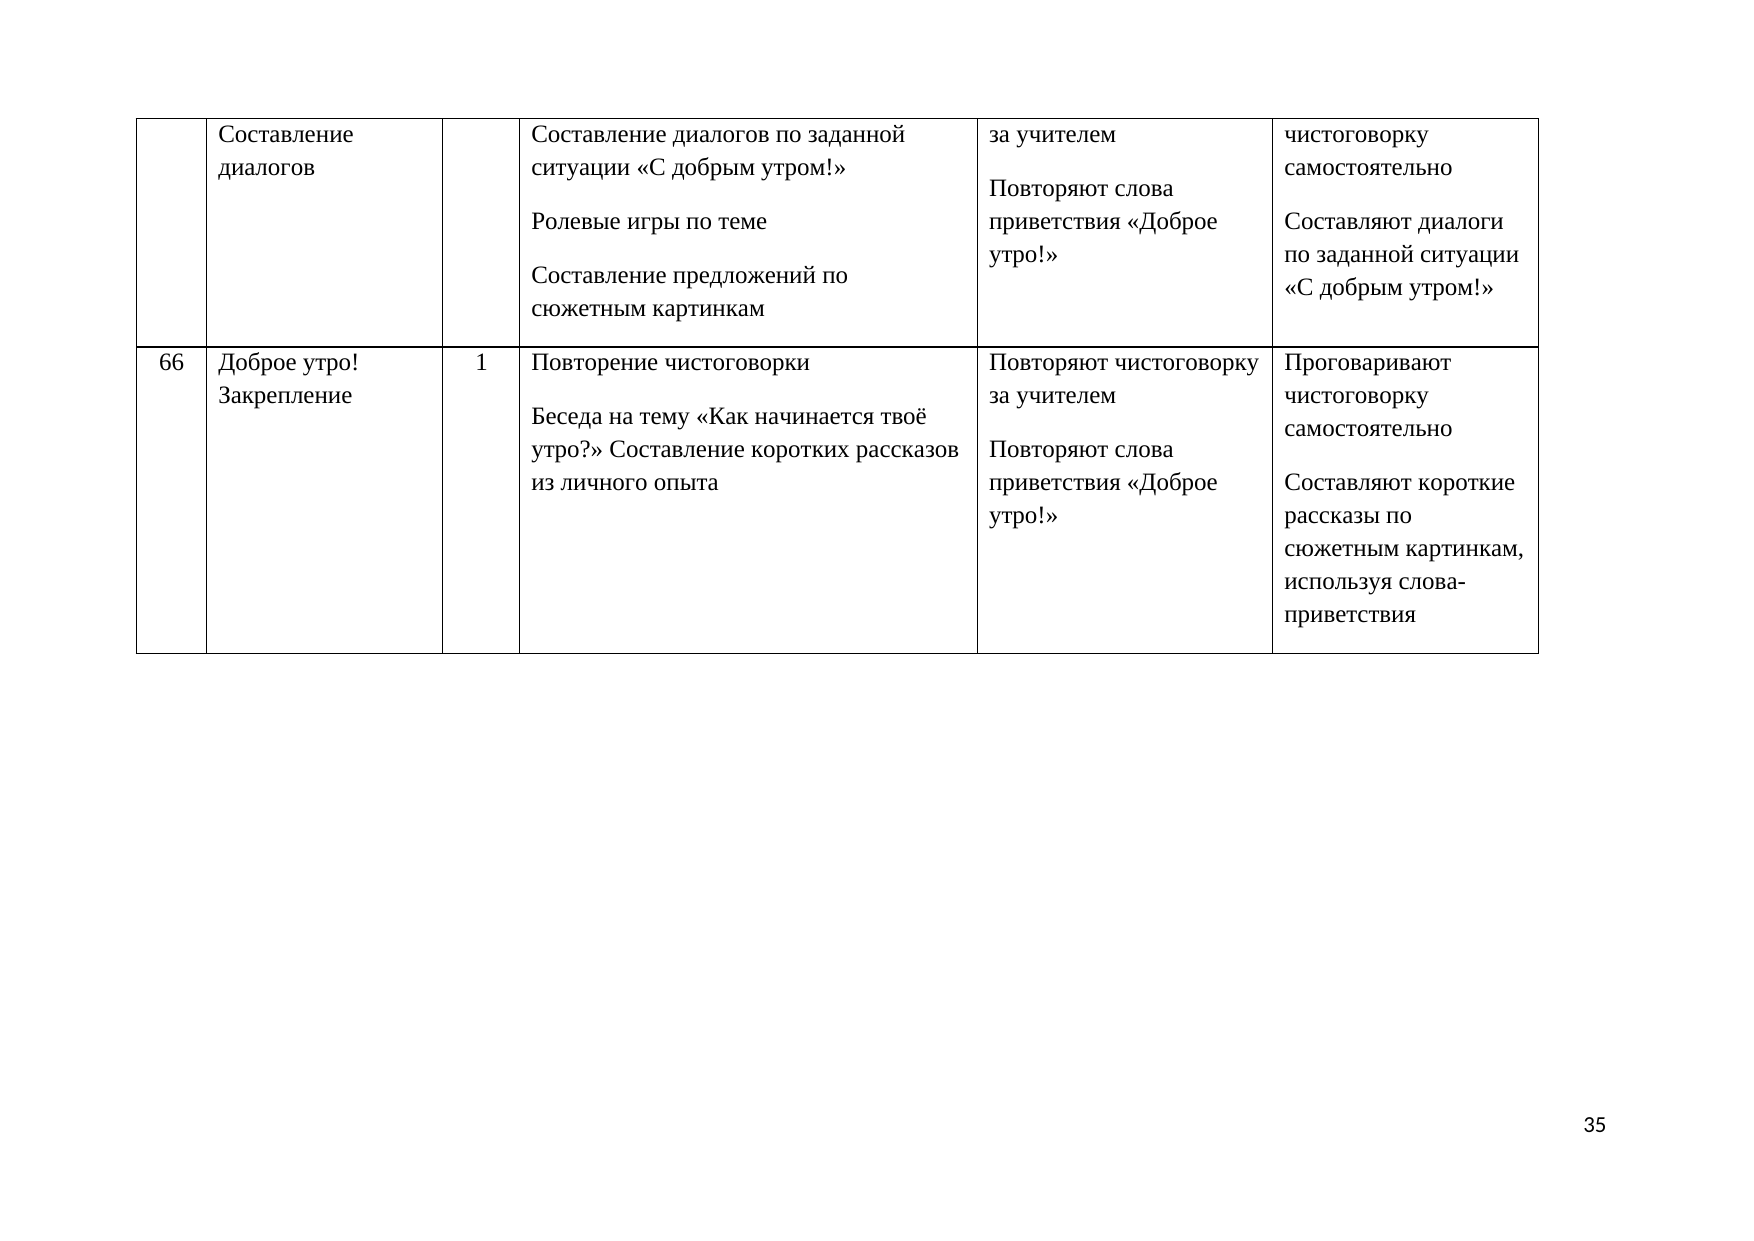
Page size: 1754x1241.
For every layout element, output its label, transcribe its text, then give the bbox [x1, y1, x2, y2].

table_cell Повторение чистоговорки Беседа на тему «Как начинается твоё утро?» Составление коротких рассказов из личного опыта [520, 348, 977, 653]
table_cell Проговаривают чистоговорку самостоятельно Составляют короткие рассказы по сюжетным картинкам, используя слова-приветствия [1273, 348, 1538, 653]
table_cell 65 [137, 119, 206, 346]
table_cell 66 [137, 348, 206, 653]
table_cell Доброе утро! Закрепление [207, 348, 442, 653]
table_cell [520, 119, 977, 346]
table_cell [1273, 119, 1538, 346]
table_cell 1 [443, 119, 519, 346]
table_cell Повторяют чистоговорку за учителем Повторяют слова приветствия «Доброе утро!» [978, 348, 1272, 653]
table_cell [978, 119, 1272, 346]
table_cell 1 [443, 348, 519, 653]
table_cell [207, 119, 442, 346]
